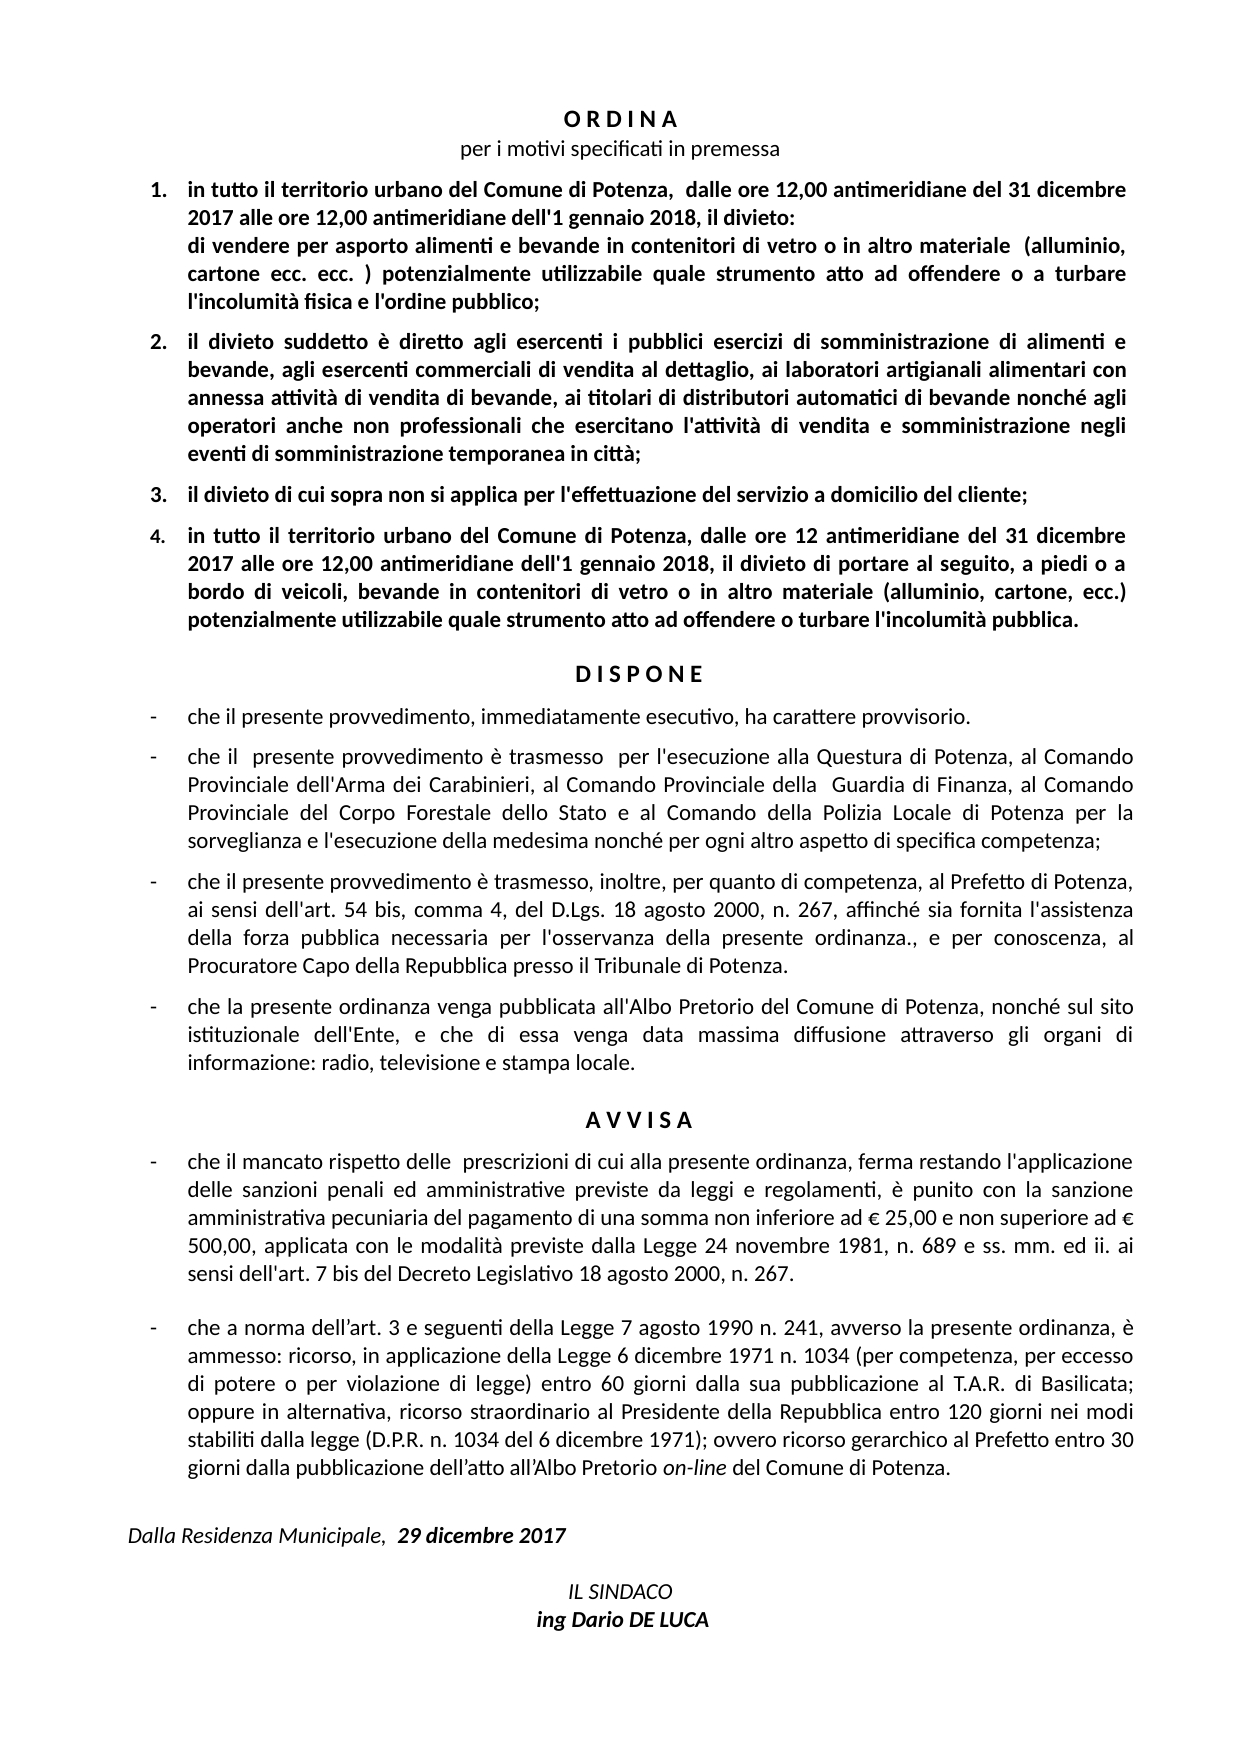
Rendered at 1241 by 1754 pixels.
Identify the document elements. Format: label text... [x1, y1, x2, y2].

list in tutto il territorio urbano del Comune di Potenza, dalle ore 12,00 antimeridiane del 31 dicembre 2017 alle ore 12,00 antimeridiane dell'1 gennaio 2018, il divieto: [150, 175, 1128, 231]
text Dalla Residenza Municipale, 29 dicembre 2017 [112, 1521, 1128, 1549]
text D I S P O N E [112, 658, 1135, 689]
list il divieto di cui sopra non si applica per l'effettuazione del servizio a domicilio del cliente; [150, 480, 1128, 508]
list che la presente ordinanza venga pubblicata all'Albo Pretorio del Comune di Potenza, nonché sul sito istituzionale dell'Ente, e che di essa venga data massima diffusione attraverso gli organi di informazione: radio, televisione e stampa locale. [150, 992, 1135, 1076]
list che il mancato rispetto delle prescrizioni di cui alla presente ordinanza, ferma restando l'applicazione delle sanzioni penali ed amministrative previste da leggi e regolamenti, è punito con la sanzione amministrativa pecuniaria del pagamento di una somma non inferiore ad € 25,00 e non superiore ad € 500,00, applicata con le modalità previste dalla Legge 24 novembre 1981, n. 689 e ss. mm. ed ii. ai sensi dell'art. 7 bis del Decreto Legislativo 18 agosto 2000, n. 267. [150, 1147, 1135, 1287]
text IL SINDACO [112, 1577, 1128, 1605]
list il divieto suddetto è diretto agli esercenti i pubblici esercizi di somministrazione di alimenti e bevande, agli esercenti commerciali di vendita al dettaglio, ai laboratori artigianali alimentari con annessa attività di vendita di bevande, ai titolari di distributori automatici di bevande nonché agli operatori anche non professionali che esercitano l'attività di vendita e somministrazione negli eventi di somministrazione temporanea in città; [150, 327, 1128, 468]
text per i motivi specificati in premessa [112, 134, 1128, 162]
text A V V I S A [112, 1104, 1135, 1135]
list che il presente provvedimento è trasmesso per l'esecuzione alla Questura di Potenza, al Comando Provinciale dell'Arma dei Carabinieri, al Comando Provinciale della Guardia di Finanza, al Comando Provinciale del Corpo Forestale dello Stato e al Comando della Polizia Locale di Potenza per la sorveglianza e l'esecuzione della medesima nonché per ogni altro aspetto di specifica competenza; [150, 742, 1135, 854]
list che il presente provvedimento è trasmesso, inoltre, per quanto di competenza, al Prefetto di Potenza, ai sensi dell'art. 54 bis, comma 4, del D.Lgs. 18 agosto 2000, n. 267, affinché sia fornita l'assistenza della forza pubblica necessaria per l'osservanza della presente ordinanza., e per conoscenza, al Procuratore Capo della Repubblica presso il Tribunale di Potenza. [150, 867, 1135, 979]
text O R D I N A [112, 103, 1128, 134]
text di vendere per asporto alimenti e bevande in contenitori di vetro o in altro materiale (alluminio, cartone ecc. ecc. ) potenzialmente utilizzabile quale strumento atto ad offendere o a turbare l'incolumità fisica e l'ordine pubblico; [187, 231, 1128, 315]
text ing Dario DE LUCA [112, 1605, 1128, 1633]
list in tutto il territorio urbano del Comune di Potenza, dalle ore 12 antimeridiane del 31 dicembre 2017 alle ore 12,00 antimeridiane dell'1 gennaio 2018, il divieto di portare al seguito, a piedi o a bordo di veicoli, bevande in contenitori di vetro o in altro materiale (alluminio, cartone, ecc.) potenzialmente utilizzabile quale strumento atto ad offendere o turbare l'incolumità pubblica. [150, 521, 1128, 633]
list che il presente provvedimento, immediatamente esecutivo, ha carattere provvisorio. [150, 702, 1135, 730]
list che a norma dell’art. 3 e seguenti della Legge 7 agosto 1990 n. 241, avverso la presente ordinanza, è ammesso: ricorso, in applicazione della Legge 6 dicembre 1971 n. 1034 (per competenza, per eccesso di potere o per violazione di legge) entro 60 giorni dalla sua pubblicazione al T.A.R. di Basilicata; oppure in alternativa, ricorso straordinario al Presidente della Repubblica entro 120 giorni nei modi stabiliti dalla legge (D.P.R. n. 1034 del 6 dicembre 1971); ovvero ricorso gerarchico al Prefetto entro 30 giorni dalla pubblicazione dell’atto all’Albo Pretorio on-line del Comune di Potenza. [150, 1313, 1135, 1481]
